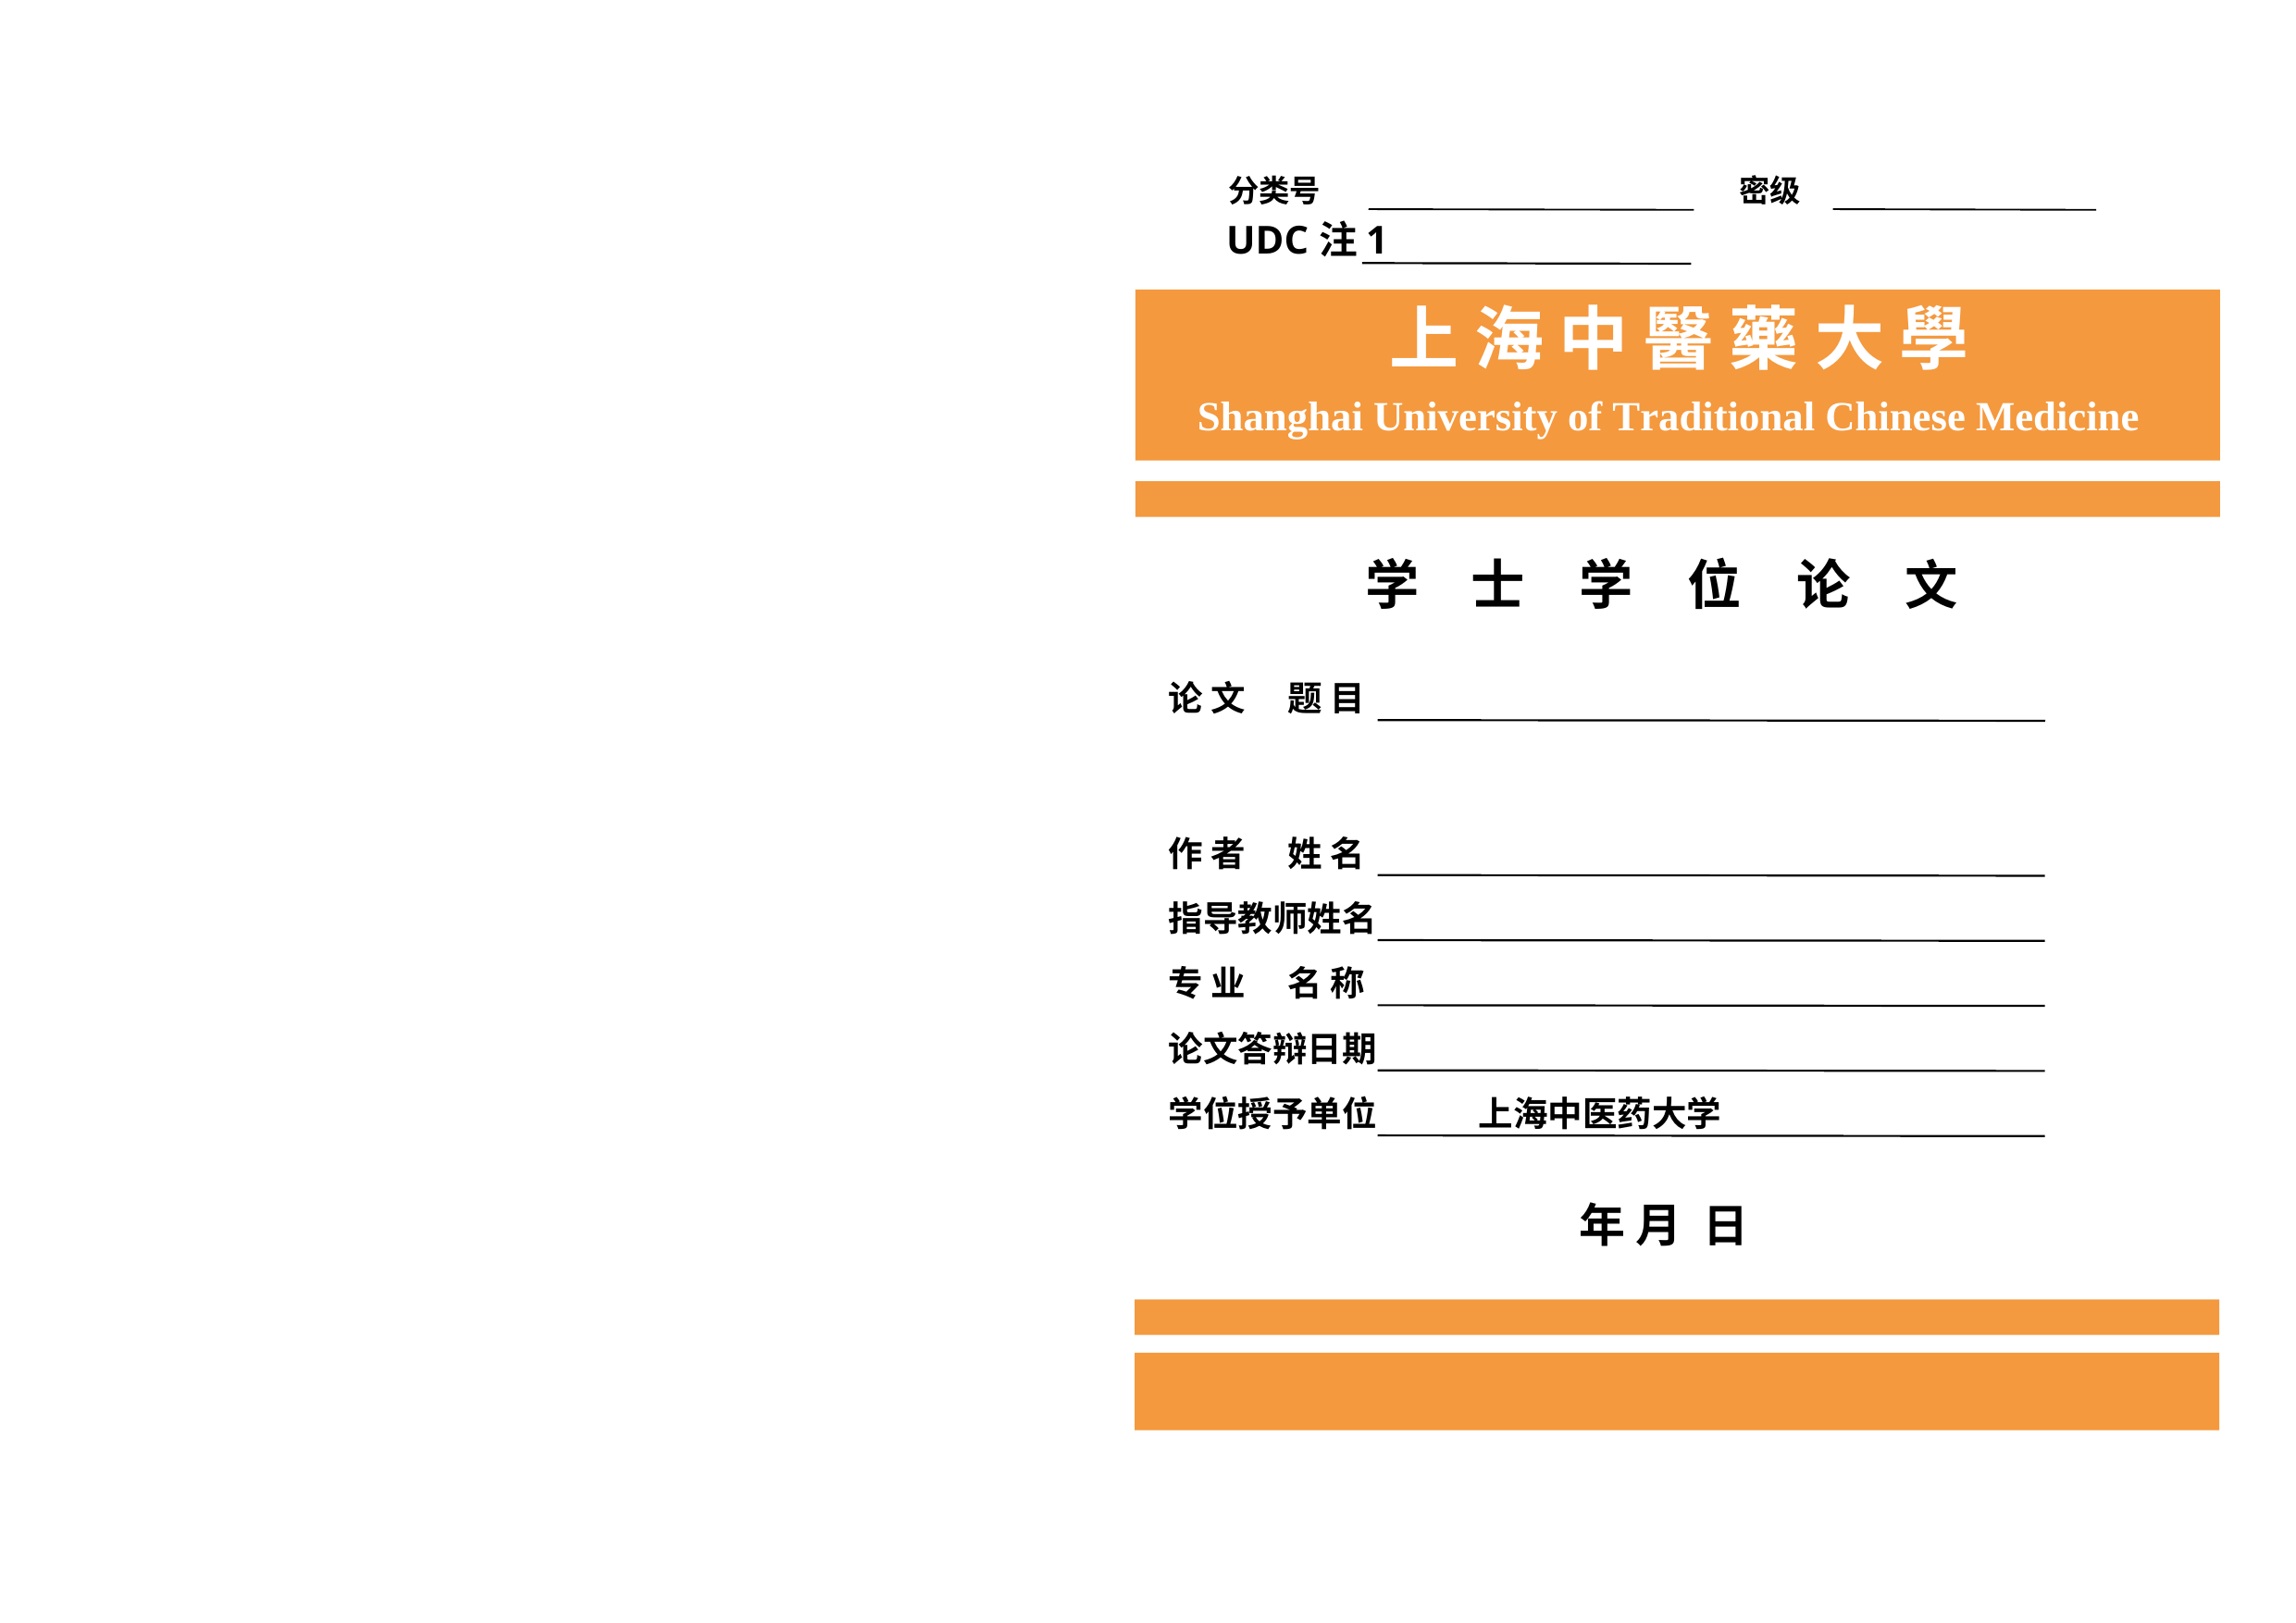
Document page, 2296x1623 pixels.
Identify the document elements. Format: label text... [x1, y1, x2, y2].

text 专 业 名 称 [1168, 965, 2159, 1004]
text 作 者 姓 名 [1168, 835, 2159, 874]
text 年 月 日 [139, 1200, 2159, 1253]
text 学位授予单位 上海中医药大学 [1168, 1095, 2159, 1134]
text 学 士 学 位 论 文 [1365, 555, 2159, 616]
text 论 文 题 目 [1168, 679, 2159, 719]
text 指导教师姓名 [1168, 899, 2159, 939]
text Shanghai University of Traditional Chinese Medicine [1198, 392, 2159, 440]
text 分类号 密级 [1228, 174, 2159, 209]
text 论文答辩日期 [1168, 1030, 2159, 1070]
text UDC 注 1 [1226, 219, 2159, 263]
text 上 海 中 醫 藥 大 學 [1199, 297, 2159, 380]
